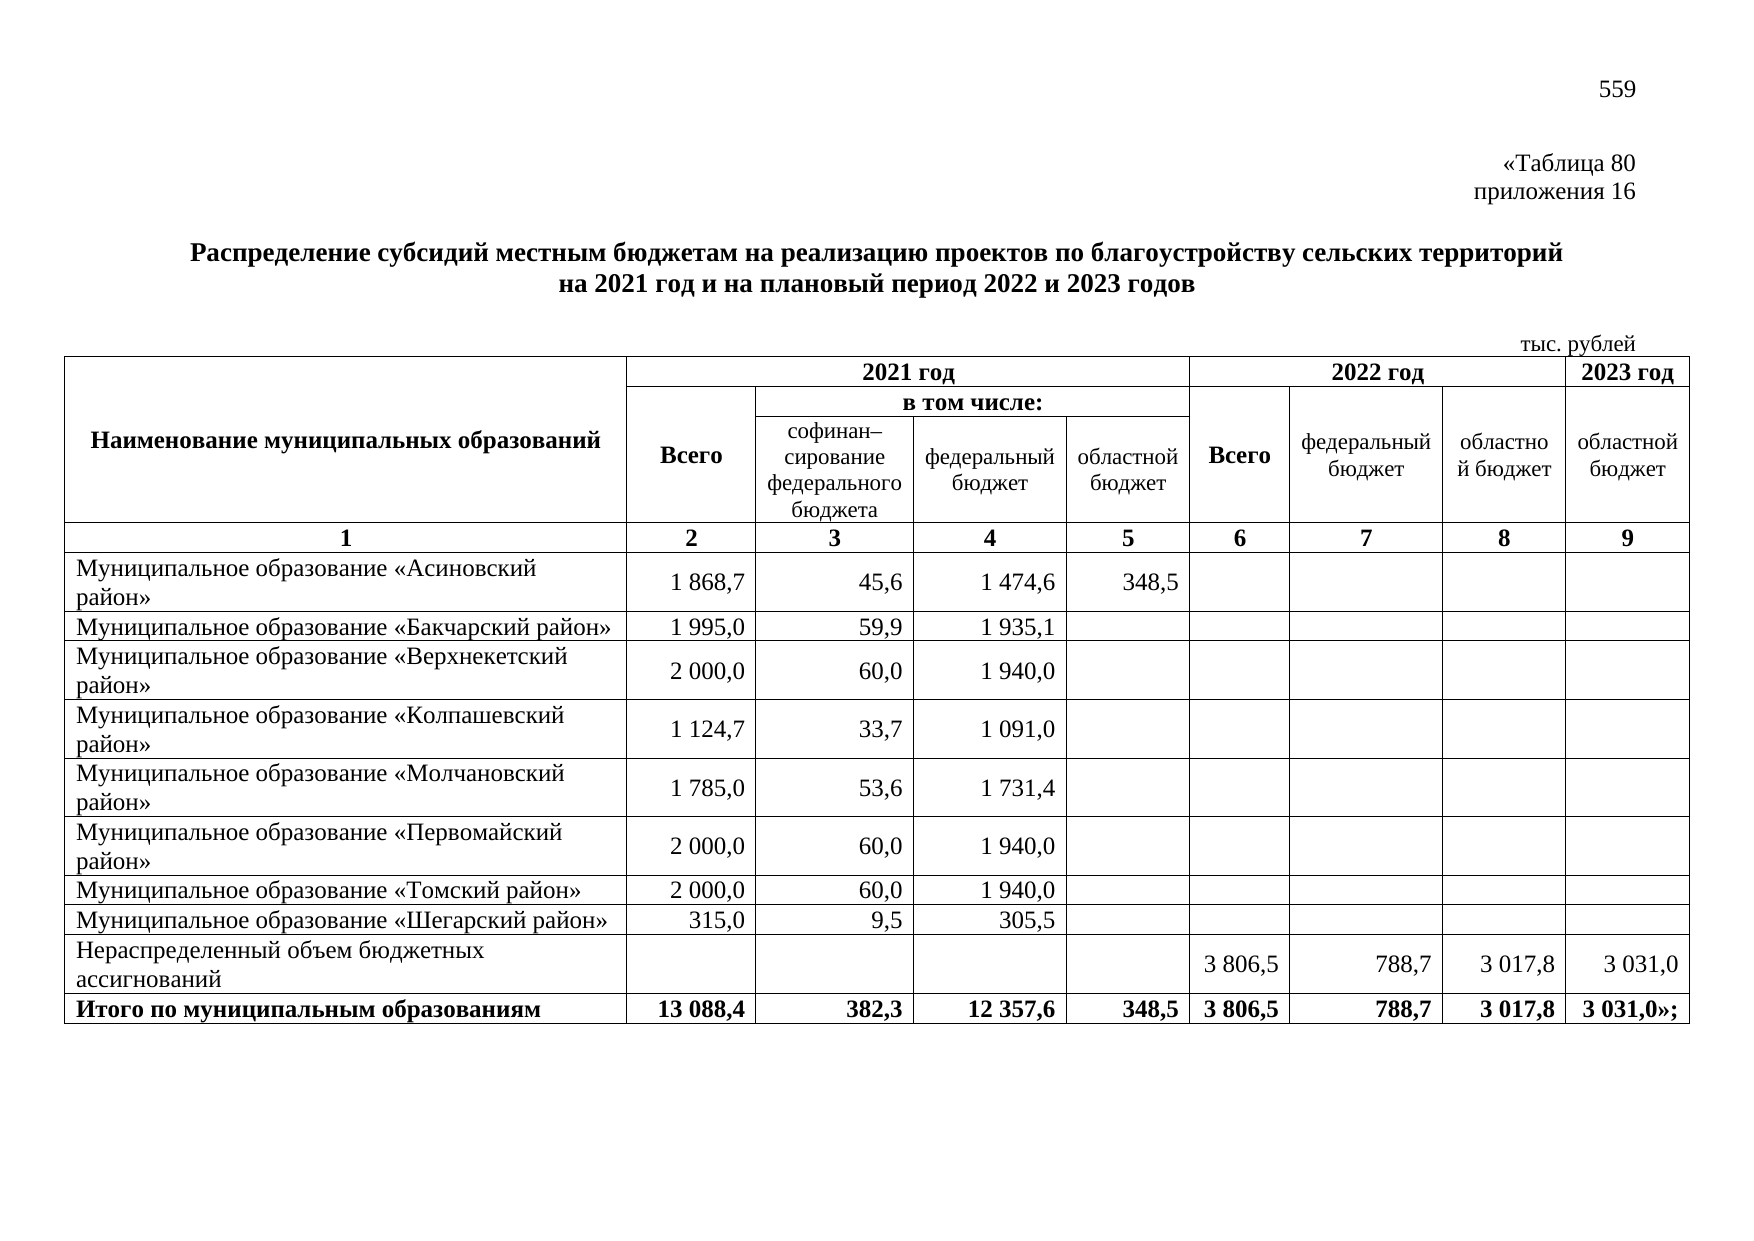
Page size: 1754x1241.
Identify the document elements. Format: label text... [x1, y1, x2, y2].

table_cell [1190, 876, 1289, 904]
table_cell 12 357,6 [914, 994, 1066, 1022]
table_cell [1290, 641, 1442, 699]
table_header 2023 год [1566, 357, 1689, 386]
table_cell 4 [914, 523, 1066, 552]
table_cell [1566, 876, 1689, 904]
text приложения 16 [128, 176, 1636, 205]
table_cell 3 017,8 [1443, 935, 1565, 993]
table_cell федеральный бюджет [1290, 387, 1442, 522]
table_cell [1443, 905, 1565, 934]
table_cell [1566, 612, 1689, 640]
table_cell [1067, 876, 1189, 904]
table_cell Муниципальное образование «Колпашевский район» [65, 700, 626, 757]
table_cell [1566, 553, 1689, 611]
table_cell 2 000,0 [627, 641, 755, 699]
table_cell софинан–сирование федерального бюджета [756, 417, 913, 522]
table_header Наименование муниципальных образований [65, 357, 626, 522]
table_cell [1067, 905, 1189, 934]
table_cell 5 [1067, 523, 1189, 552]
table_cell [1067, 817, 1189, 874]
table_cell 60,0 [756, 641, 913, 699]
table_cell 3 017,8 [1443, 994, 1565, 1022]
table_cell [1443, 612, 1565, 640]
table_cell [1290, 905, 1442, 934]
table_cell [1566, 700, 1689, 757]
table_cell 348,5 [1067, 994, 1189, 1022]
table_cell Муниципальное образование «Бакчарский район» [65, 612, 626, 640]
table_cell [1190, 759, 1289, 816]
table_cell 3 031,0»; [1566, 994, 1689, 1022]
table_cell 788,7 [1290, 994, 1442, 1022]
table_cell Нераспределенный объем бюджетных ассигнований [65, 935, 626, 993]
table_cell [1190, 641, 1289, 699]
table_cell [1067, 700, 1189, 757]
table_cell Муниципальное образование «Верхнекетский район» [65, 641, 626, 699]
text тыс. рублей [118, 330, 1636, 356]
table_cell [756, 935, 913, 993]
table_cell 1 [65, 523, 626, 552]
table_cell [1290, 876, 1442, 904]
table_cell 1 124,7 [627, 700, 755, 757]
table_cell 13 088,4 [627, 994, 755, 1022]
table_cell [1443, 641, 1565, 699]
table_cell [1443, 817, 1565, 874]
table_cell [1190, 905, 1289, 934]
table_cell [1067, 759, 1189, 816]
table_cell Муниципальное образование «Асиновский район» [65, 553, 626, 611]
table_cell 1 868,7 [627, 553, 755, 611]
table_cell 382,3 [756, 994, 913, 1022]
table_cell [1190, 553, 1289, 611]
table_cell 1 940,0 [914, 641, 1066, 699]
table_cell [1290, 612, 1442, 640]
table_cell 59,9 [756, 612, 913, 640]
table_cell [1566, 641, 1689, 699]
table_cell [1443, 759, 1565, 816]
table_cell 1 474,6 [914, 553, 1066, 611]
table_cell [1190, 612, 1289, 640]
table_cell 3 031,0 [1566, 935, 1689, 993]
table_cell областной бюджет [1067, 417, 1189, 522]
table_cell Муниципальное образование «Первомайский район» [65, 817, 626, 874]
table_cell 8 [1443, 523, 1565, 552]
table_cell 53,6 [756, 759, 913, 816]
text «Таблица 80 [128, 148, 1636, 176]
table_cell федеральный бюджет [914, 417, 1066, 522]
table_cell [1290, 700, 1442, 757]
table_cell областной бюджет [1566, 387, 1689, 522]
table_cell Всего [627, 387, 755, 522]
table_cell 9,5 [756, 905, 913, 934]
table_cell Итого по муниципальным образованиям [65, 994, 626, 1022]
table_cell [1190, 700, 1289, 757]
table_cell [1290, 817, 1442, 874]
table_cell 3 806,5 [1190, 994, 1289, 1022]
table_cell 2 000,0 [627, 817, 755, 874]
table_cell 1 940,0 [914, 817, 1066, 874]
table_cell [1067, 935, 1189, 993]
table_cell [1290, 759, 1442, 816]
text Распределение субсидий местным бюджетам на реализацию проектов по благоустройству сельских территорий [118, 236, 1636, 267]
table_cell 1 995,0 [627, 612, 755, 640]
table_cell [914, 935, 1066, 993]
table_cell [1566, 817, 1689, 874]
table_cell 1 785,0 [627, 759, 755, 816]
table_cell Муниципальное образование «Молчановский район» [65, 759, 626, 816]
table_cell [1190, 817, 1289, 874]
table_cell Муниципальное образование «Шегарский район» [65, 905, 626, 934]
table_cell 348,5 [1067, 553, 1189, 611]
table_cell 305,5 [914, 905, 1066, 934]
table_cell [1443, 876, 1565, 904]
table_cell 1 731,4 [914, 759, 1066, 816]
text на 2021 год и на плановый период 2022 и 2023 годов [118, 267, 1636, 299]
table_cell 3 [756, 523, 913, 552]
table_cell 1 940,0 [914, 876, 1066, 904]
table_header 2022 год [1190, 357, 1565, 386]
table_cell [1443, 700, 1565, 757]
table_cell 7 [1290, 523, 1442, 552]
table_cell [1067, 641, 1189, 699]
table_cell 33,7 [756, 700, 913, 757]
table_cell [1443, 553, 1565, 611]
table_cell [1067, 612, 1189, 640]
table_cell 9 [1566, 523, 1689, 552]
table_cell [627, 935, 755, 993]
table_cell Всего [1190, 387, 1289, 522]
table_cell 1 091,0 [914, 700, 1066, 757]
table_cell 3 806,5 [1190, 935, 1289, 993]
table_cell областной бюджет [1443, 387, 1565, 522]
table_cell 60,0 [756, 876, 913, 904]
table_cell 315,0 [627, 905, 755, 934]
table_cell [1566, 759, 1689, 816]
table_cell 60,0 [756, 817, 913, 874]
table_cell 6 [1190, 523, 1289, 552]
table_cell в том числе: [756, 387, 1189, 416]
table_cell 1 935,1 [914, 612, 1066, 640]
table_cell [1290, 553, 1442, 611]
table_header 2021 год [627, 357, 1189, 386]
table_cell 2 [627, 523, 755, 552]
table_cell 788,7 [1290, 935, 1442, 993]
table_cell [1566, 905, 1689, 934]
table_cell Муниципальное образование «Томский район» [65, 876, 626, 904]
table_cell 45,6 [756, 553, 913, 611]
table_cell 2 000,0 [627, 876, 755, 904]
